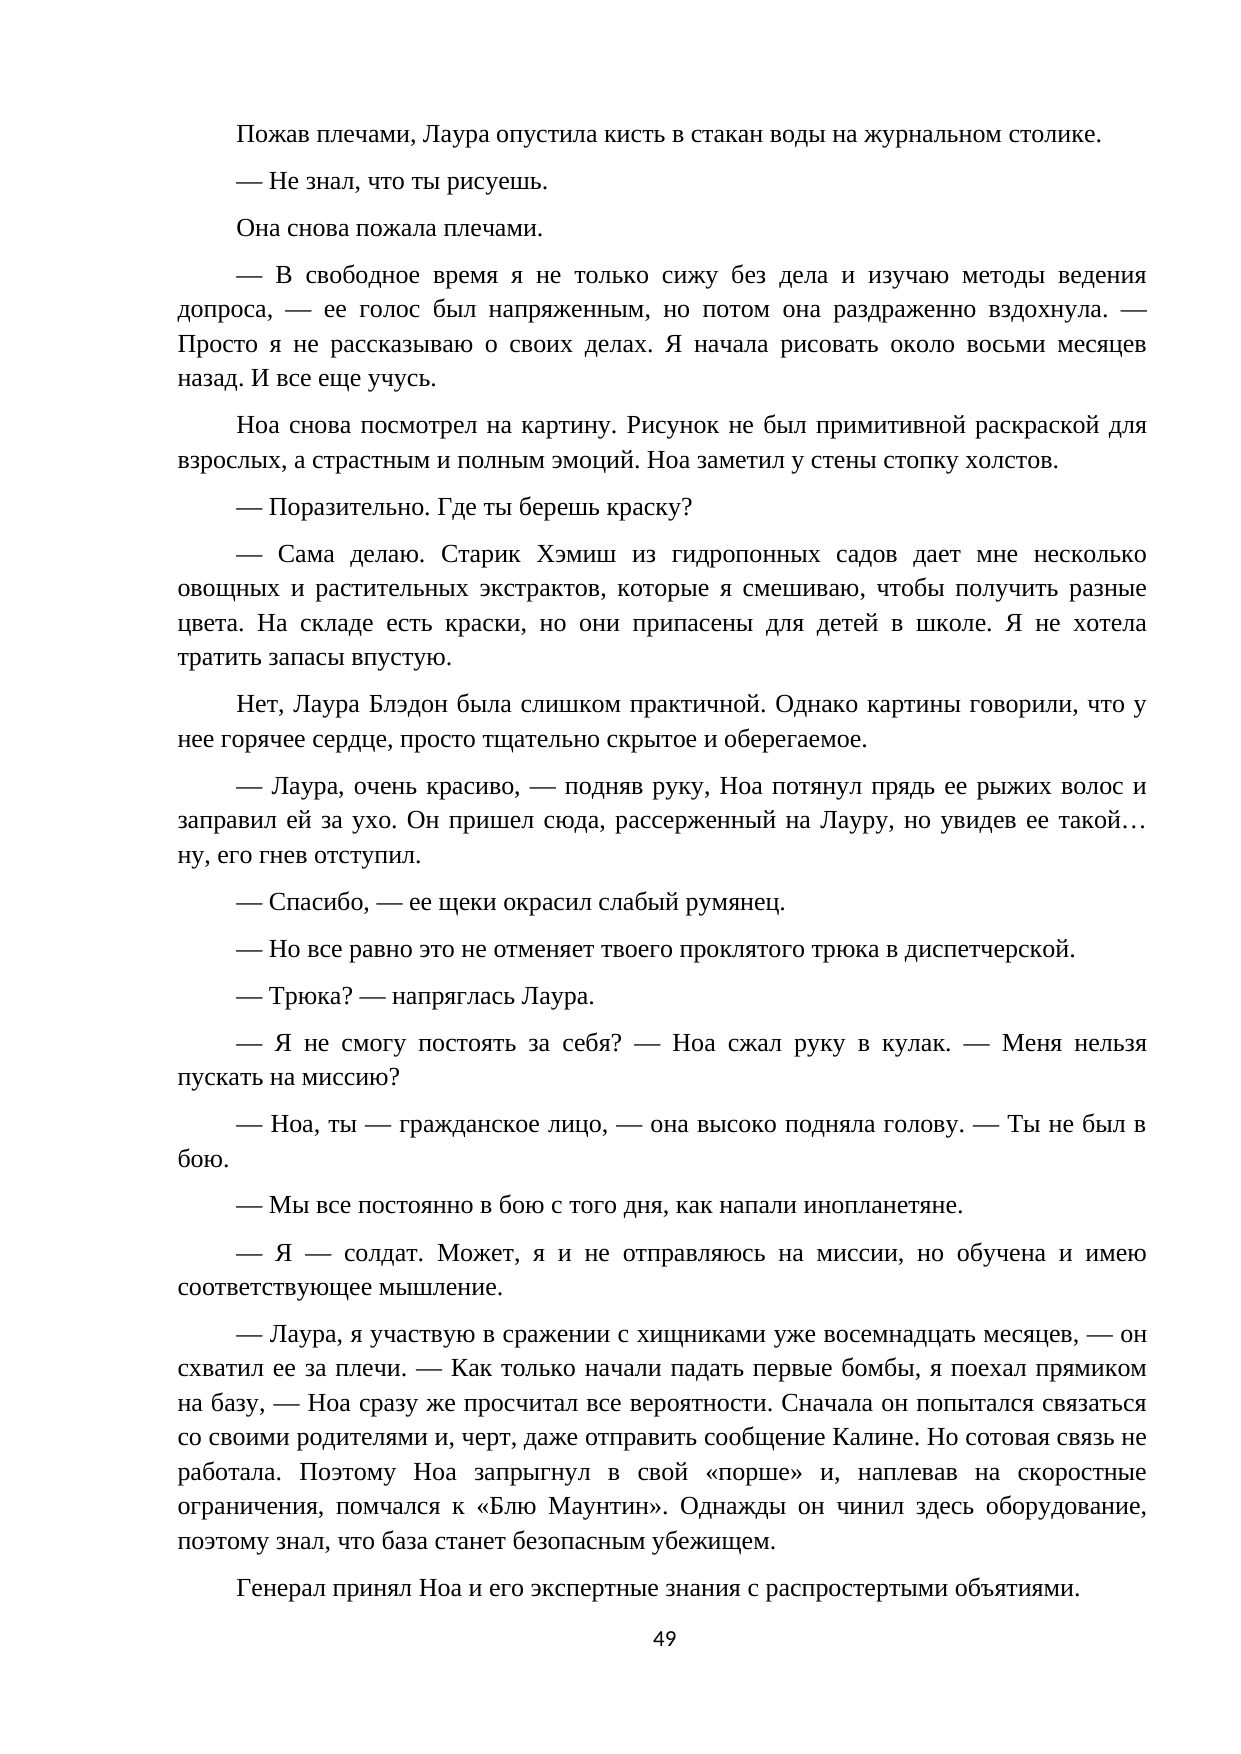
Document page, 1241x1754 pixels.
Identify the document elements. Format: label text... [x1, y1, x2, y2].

text — Мы все постоянно в бою с того дня, как напали инопланетяне. [177, 1189, 1148, 1219]
text — Не знал, что ты рисуешь. [177, 165, 1148, 195]
text — Поразительно. Где ты берешь краску? [177, 491, 1148, 521]
text — Но все равно это не отменяет твоего проклятого трюка в диспетчерской. [177, 933, 1148, 963]
text — Трюка? — напряглась Лаура. [177, 980, 1148, 1010]
text — Спасибо, — ее щеки окрасил слабый румянец. [177, 886, 1148, 916]
text Пожав плечами, Лаура опустила кисть в стакан воды на журнальном столике. [177, 118, 1148, 148]
text — Сама делаю. Старик Хэмиш из гидропонных садов дает мне несколько овощных и растительных экстрактов, которые я смешиваю, чтобы получить разные цвета. На складе есть краски, но они припасены для детей в школе. Я не хотела тратить запасы впустую. [177, 538, 1148, 671]
text — В свободное время я не только сижу без дела и изучаю методы ведения допроса, — ее голос был напряженным, но потом она раздраженно вздохнула. — Просто я не рассказываю о своих делах. Я начала рисовать около восьми месяцев назад. И все еще учусь. [177, 259, 1148, 392]
text Ноа снова посмотрел на картину. Рисунок не был примитивной раскраской для взрослых, а страстным и полным эмоций. Ноа заметил у стены стопку холстов. [177, 409, 1148, 474]
text — Ноа, ты — гражданское лицо, — она высоко подняла голову. — Ты не был в бою. [177, 1108, 1148, 1173]
text Она снова пожала плечами. [177, 212, 1148, 242]
text — Я — солдат. Может, я и не отправляюсь на миссии, но обучена и имею соответствующее мышление. [177, 1237, 1148, 1301]
text Генерал принял Ноа и его экспертные знания с распростертыми объятиями. [177, 1572, 1148, 1602]
text — Я не смогу постоять за себя? — Ноа сжал руку в кулак. — Меня нельзя пускать на миссию? [177, 1027, 1148, 1091]
text — Лаура, я участвую в сражении с хищниками уже восемнадцать месяцев, — он схватил ее за плечи. — Как только начали падать первые бомбы, я поехал прямиком на базу, — Ноа сразу же просчитал все вероятности. Сначала он попытался связаться со своими родителями и, черт, даже отправить сообщение Калине. Но сотовая связь не работала. Поэтому Ноа запрыгнул в свой «порше» и, наплевав на скоростные ограничения, помчался к «Блю Маунтин». Однажды он чинил здесь оборудование, поэтому знал, что база станет безопасным убежищем. [177, 1318, 1148, 1555]
text — Лаура, очень красиво, — подняв руку, Ноа потянул прядь ее рыжих волос и заправил ей за ухо. Он пришел сюда, рассерженный на Лауру, но увидев ее такой… ну, его гнев отступил. [177, 770, 1148, 869]
text Нет, Лаура Блэдон была слишком практичной. Однако картины говорили, что у нее горячее сердце, просто тщательно скрытое и оберегаемое. [177, 688, 1148, 753]
